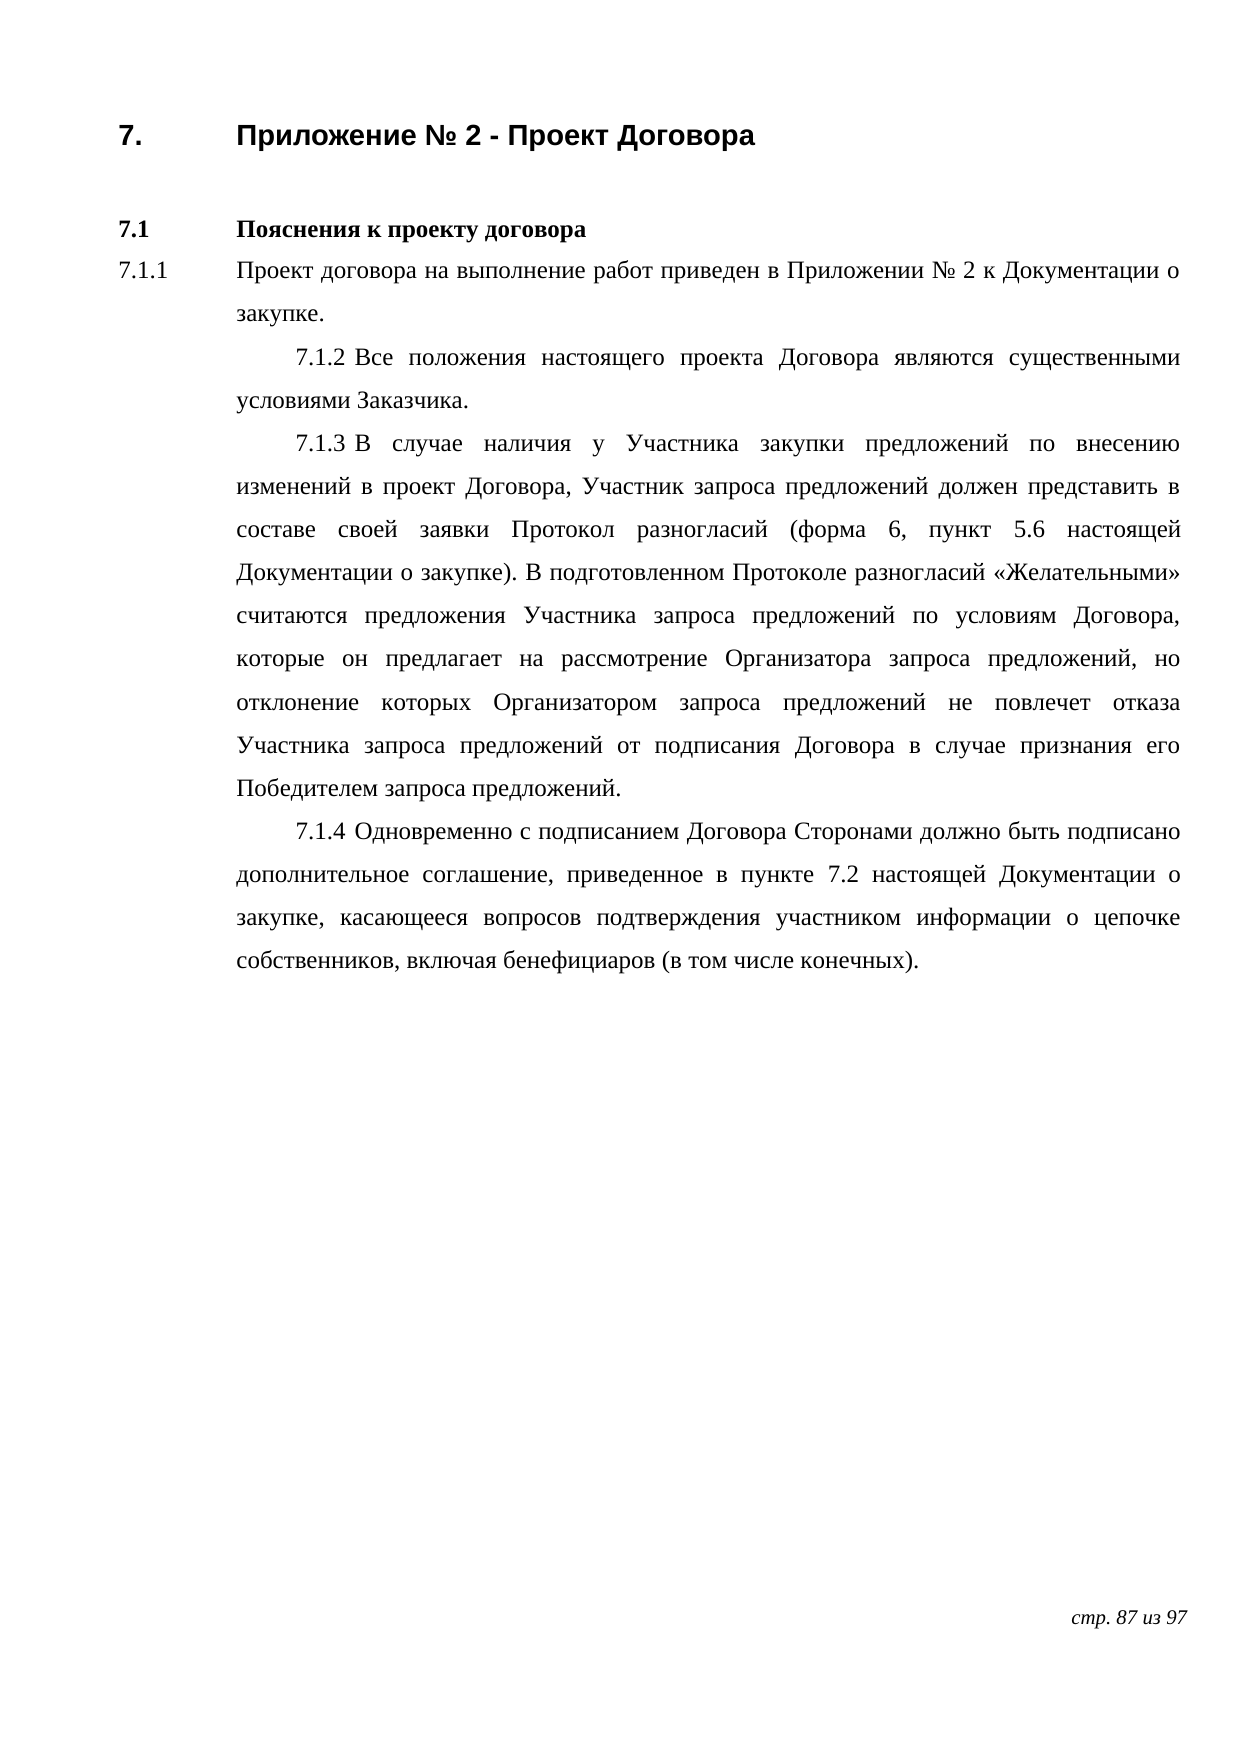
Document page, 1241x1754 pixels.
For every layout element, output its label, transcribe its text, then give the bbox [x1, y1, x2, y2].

list Проект договора на выполнение работ приведен в Приложении № 2 к Документации о закупке. [118, 255, 1181, 327]
text Одновременно с подписанием Договора Сторонами должно быть подписано дополнительное соглашение, приведенное в пункте 7.2 настоящей Документации о закупке, касающееся вопросов подтверждения участником информации о цепочке собственников, включая бенефициаров (в том числе конечных). [236, 816, 1181, 974]
subtitle Приложение № 2 - Проект Договора [118, 118, 1181, 152]
text В случае наличия у Участника закупки предложений по внесению изменений в проект Договора, Участник запроса предложений должен представить в составе своей заявки Протокол разногласий (форма 6, пункт 5.6 настоящей Документации о закупке). В подготовленном Протоколе разногласий «Желательными» считаются предложения Участника запроса предложений по условиям Договора, которые он предлагает на рассмотрение Организатора запроса предложений, но отклонение которых Организатором запроса предложений не повлечет отказа Участника запроса предложений от подписания Договора в случае признания его Победителем запроса предложений. [236, 428, 1181, 802]
subtitle Пояснения к проекту договора [118, 214, 1181, 243]
text Все положения настоящего проекта Договора являются существенными условиями Заказчика. [236, 342, 1181, 413]
